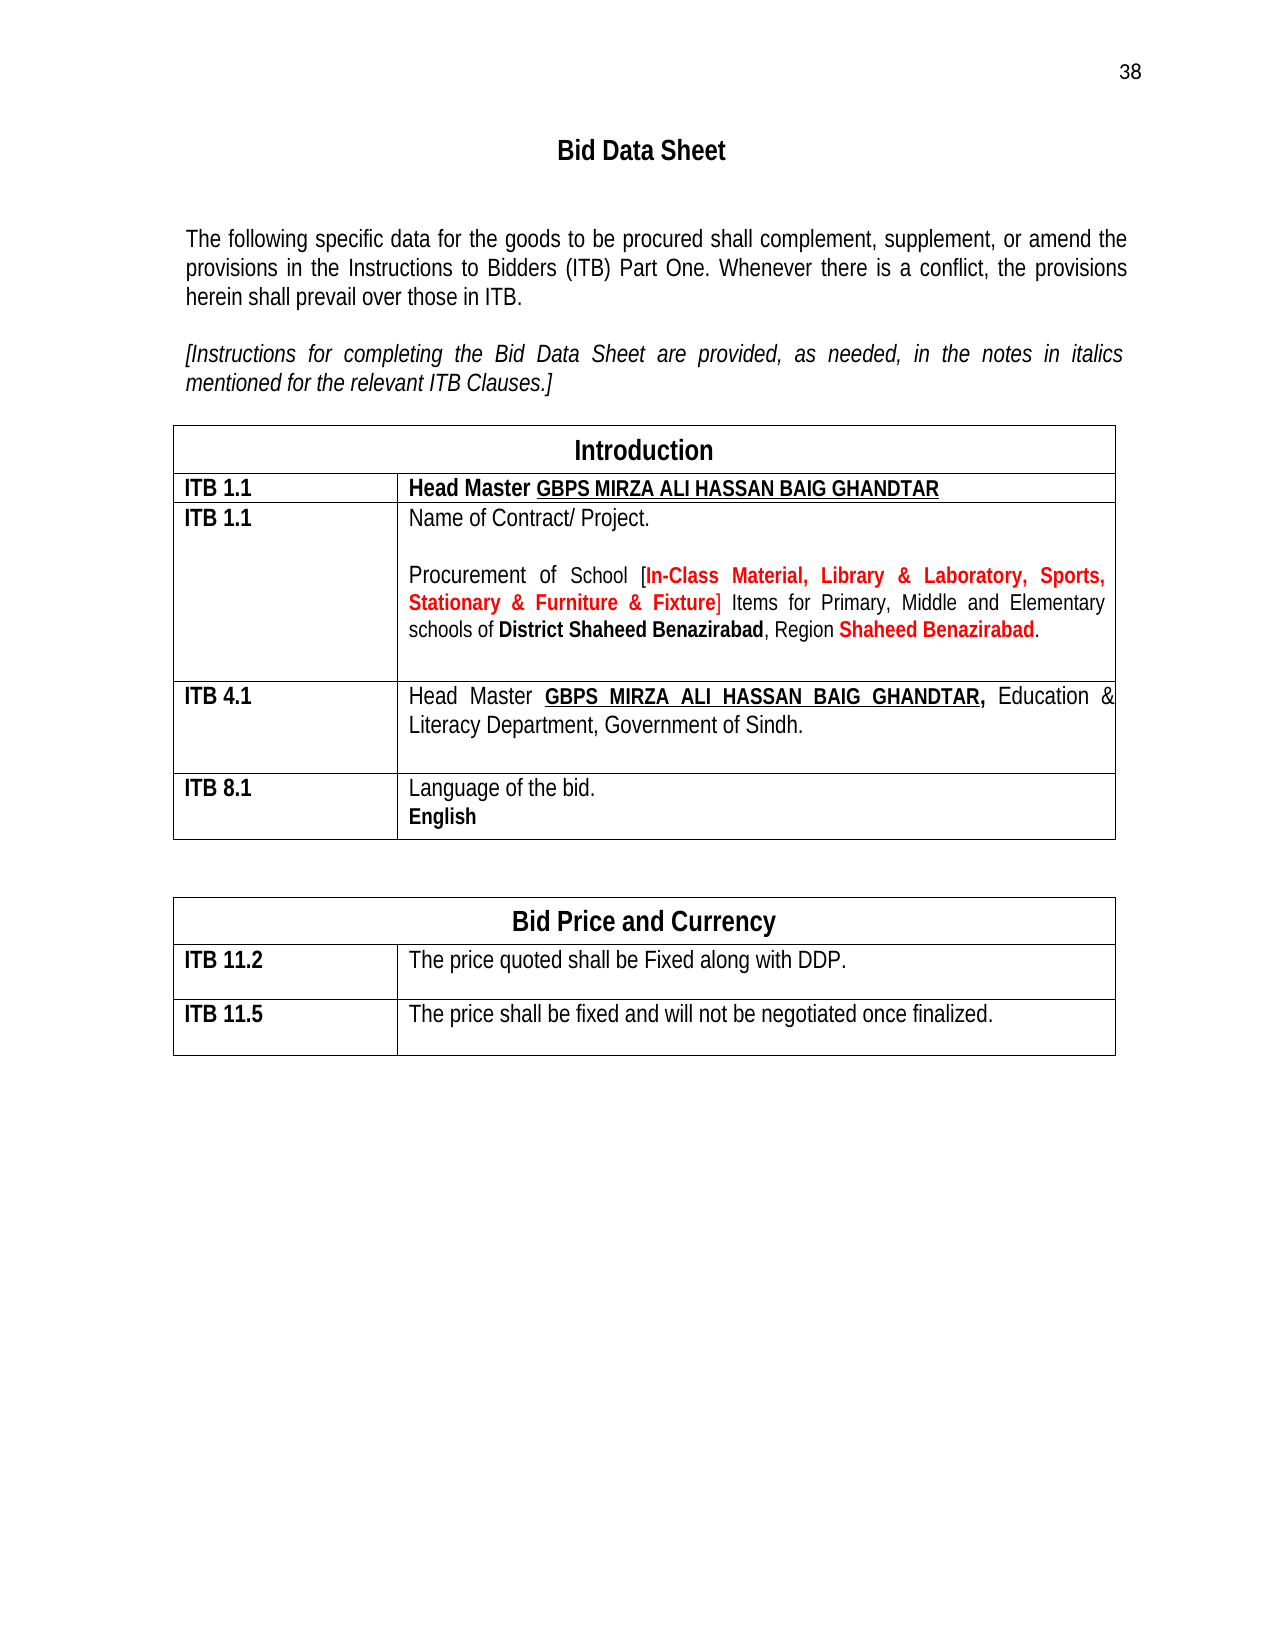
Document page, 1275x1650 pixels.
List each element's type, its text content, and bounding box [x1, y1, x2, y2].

table_cell ITB 11.2 [174, 945, 397, 999]
table_cell ITB 8.1 [174, 774, 397, 839]
table_cell The price quoted shall be Fixed along with DDP. [398, 945, 1115, 999]
text Bid Data Sheet [557, 133, 754, 167]
table_header Bid Price and Currency [174, 898, 1115, 944]
table_cell Head Master GBPS MIRZA ALI HASSAN BAIG GHANDTAR [398, 474, 1115, 502]
table_cell The price shall be fixed and will not be negotiated once finalized. [398, 1000, 1115, 1055]
table_cell Name of Contract/ Project. Procurement of School [In-Class Material, Library & Laboratory, Sports, Stationary & Furniture & Fixture] Items for Primary, Middle and Elementary schools of District Shaheed Benazirabad, Region Shaheed Benazirabad. [398, 503, 1115, 681]
table_cell ITB 1.1 [174, 474, 397, 502]
table_cell ITB 4.1 [174, 682, 397, 773]
text [Instructions for completing the Bid Data Sheet are provided, as needed, in the notes in italics mentioned for the relevant ITB Clauses.] [186, 339, 1126, 396]
table_cell Language of the bid. English [398, 774, 1115, 839]
text The following specific data for the goods to be procured shall complement, supplement, or amend the provisions in the Instructions to Bidders (ITB) Part One. Whenever there is a conflict, the provisions herein shall prevail over those in ITB. [186, 224, 1130, 310]
table_cell ITB 11.5 [174, 1000, 397, 1055]
table_cell Head Master GBPS MIRZA ALI HASSAN BAIG GHANDTAR, Education & Literacy Department, Government of Sindh. [398, 682, 1115, 773]
table_header Introduction [174, 426, 1115, 472]
table_cell ITB 1.1 [174, 503, 397, 681]
